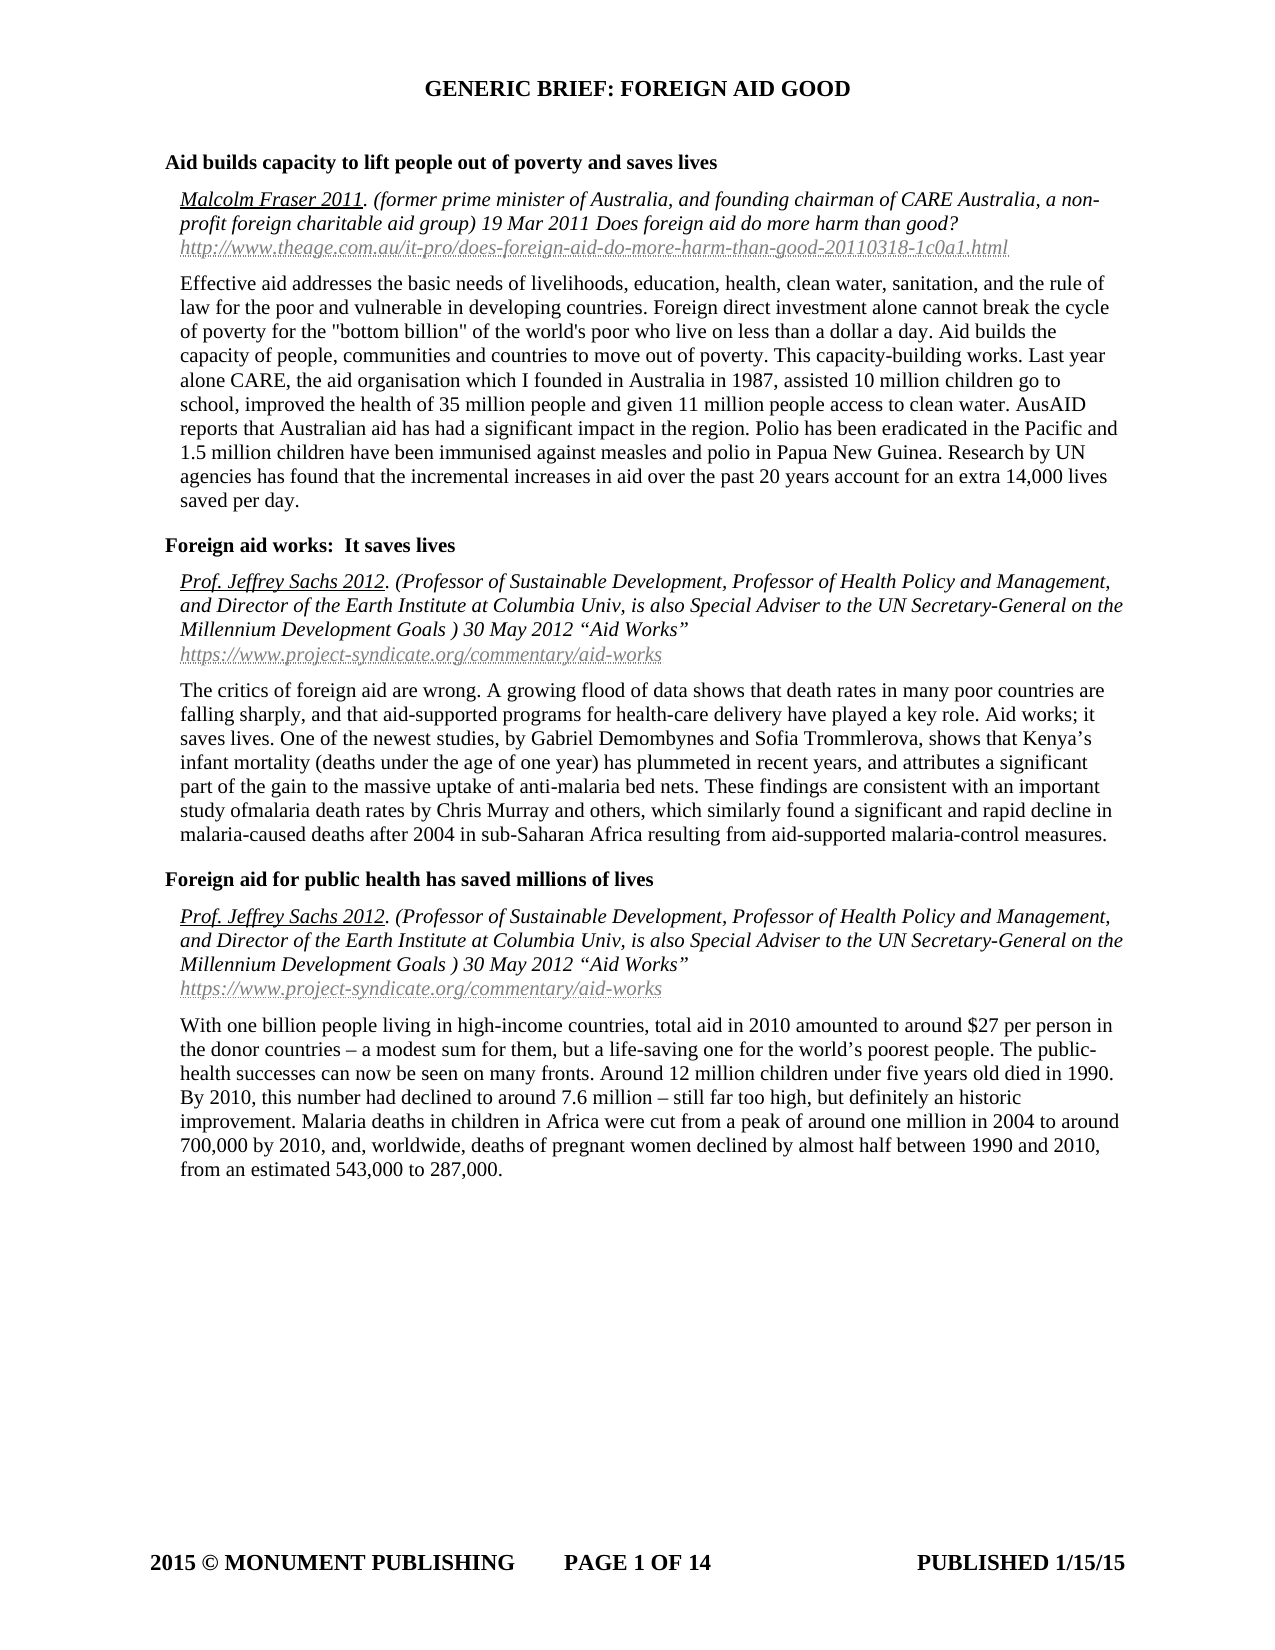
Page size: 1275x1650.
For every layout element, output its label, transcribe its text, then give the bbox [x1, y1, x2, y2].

text With one billion people living in high-income countries, total aid in 2010 amounted to around $27 per person in the donor countries – a modest sum for them, but a life-saving one for the world’s poorest people. The public-health successes can now be seen on many fronts. Around 12 million children under five years old died in 1990. By 2010, this number had declined to around 7.6 million – still far too high, but definitely an historic improvement. Malaria deaths in children in Africa were cut from a peak of around one million in 2004 to around 700,000 by 2010, and, worldwide, deaths of pregnant women declined by almost half between 1990 and 2010, from an estimated 543,000 to 287,000. [180, 1013, 1125, 1181]
text Malcolm Fraser 2011. (former prime minister of Australia, and founding chairman of CARE Australia, a non-profit foreign charitable aid group) 19 Mar 2011 Does foreign aid do more harm than good? http://www.theage.com.au/it-pro/does-foreign-aid-do-more-harm-than-good-20110318-1c0a1.html [180, 187, 1125, 259]
text Foreign aid for public health has saved millions of lives [165, 867, 1125, 891]
text Effective aid addresses the basic needs of livelihoods, education, health, clean water, sanitation, and the rule of law for the poor and vulnerable in developing countries. Foreign direct investment alone cannot break the cycle of poverty for the "bottom billion" of the world's poor who live on less than a dollar a day. Aid builds the capacity of people, communities and countries to move out of poverty. This capacity-building works. Last year alone CARE, the aid organisation which I founded in Australia in 1987, assisted 10 million children go to school, improved the health of 35 million people and given 11 million people access to clean water. AusAID reports that Australian aid has had a significant impact in the region. Polio has been eradicated in the Pacific and 1.5 million children have been immunised against measles and polio in Papua New Guinea. Research by UN agencies has found that the incremental increases in aid over the past 20 years account for an extra 14,000 lives saved per day. [180, 271, 1125, 512]
text Aid builds capacity to lift people out of poverty and saves lives [165, 150, 1125, 174]
text Prof. Jeffrey Sachs 2012. (Professor of Sustainable Development, Professor of Health Policy and Management, and Director of the Earth Institute at Columbia Univ, is also Special Adviser to the UN Secretary-General on the Millennium Development Goals ) 30 May 2012 “Aid Works” https://www.project-syndicate.org/commentary/aid-works [180, 569, 1125, 666]
text Prof. Jeffrey Sachs 2012. (Professor of Sustainable Development, Professor of Health Policy and Management, and Director of the Earth Institute at Columbia Univ, is also Special Adviser to the UN Secretary-General on the Millennium Development Goals ) 30 May 2012 “Aid Works” https://www.project-syndicate.org/commentary/aid-works [180, 904, 1125, 1000]
text Foreign aid works: It saves lives [165, 533, 1125, 557]
text The critics of foreign aid are wrong. A growing flood of data shows that death rates in many poor countries are falling sharply, and that aid-supported programs for health-care delivery have played a key role. Aid works; it saves lives. One of the newest studies, by Gabriel Demombynes and Sofia Trommlerova, shows that Kenya’s infant mortality (deaths under the age of one year) has plummeted in recent years, and attributes a significant part of the gain to the massive uptake of anti-malaria bed nets. These findings are consistent with an important study ofmalaria death rates by Chris Murray and others, which similarly found a significant and rapid decline in malaria-caused deaths after 2004 in sub-Saharan Africa resulting from aid-supported malaria-control measures. [180, 678, 1125, 846]
